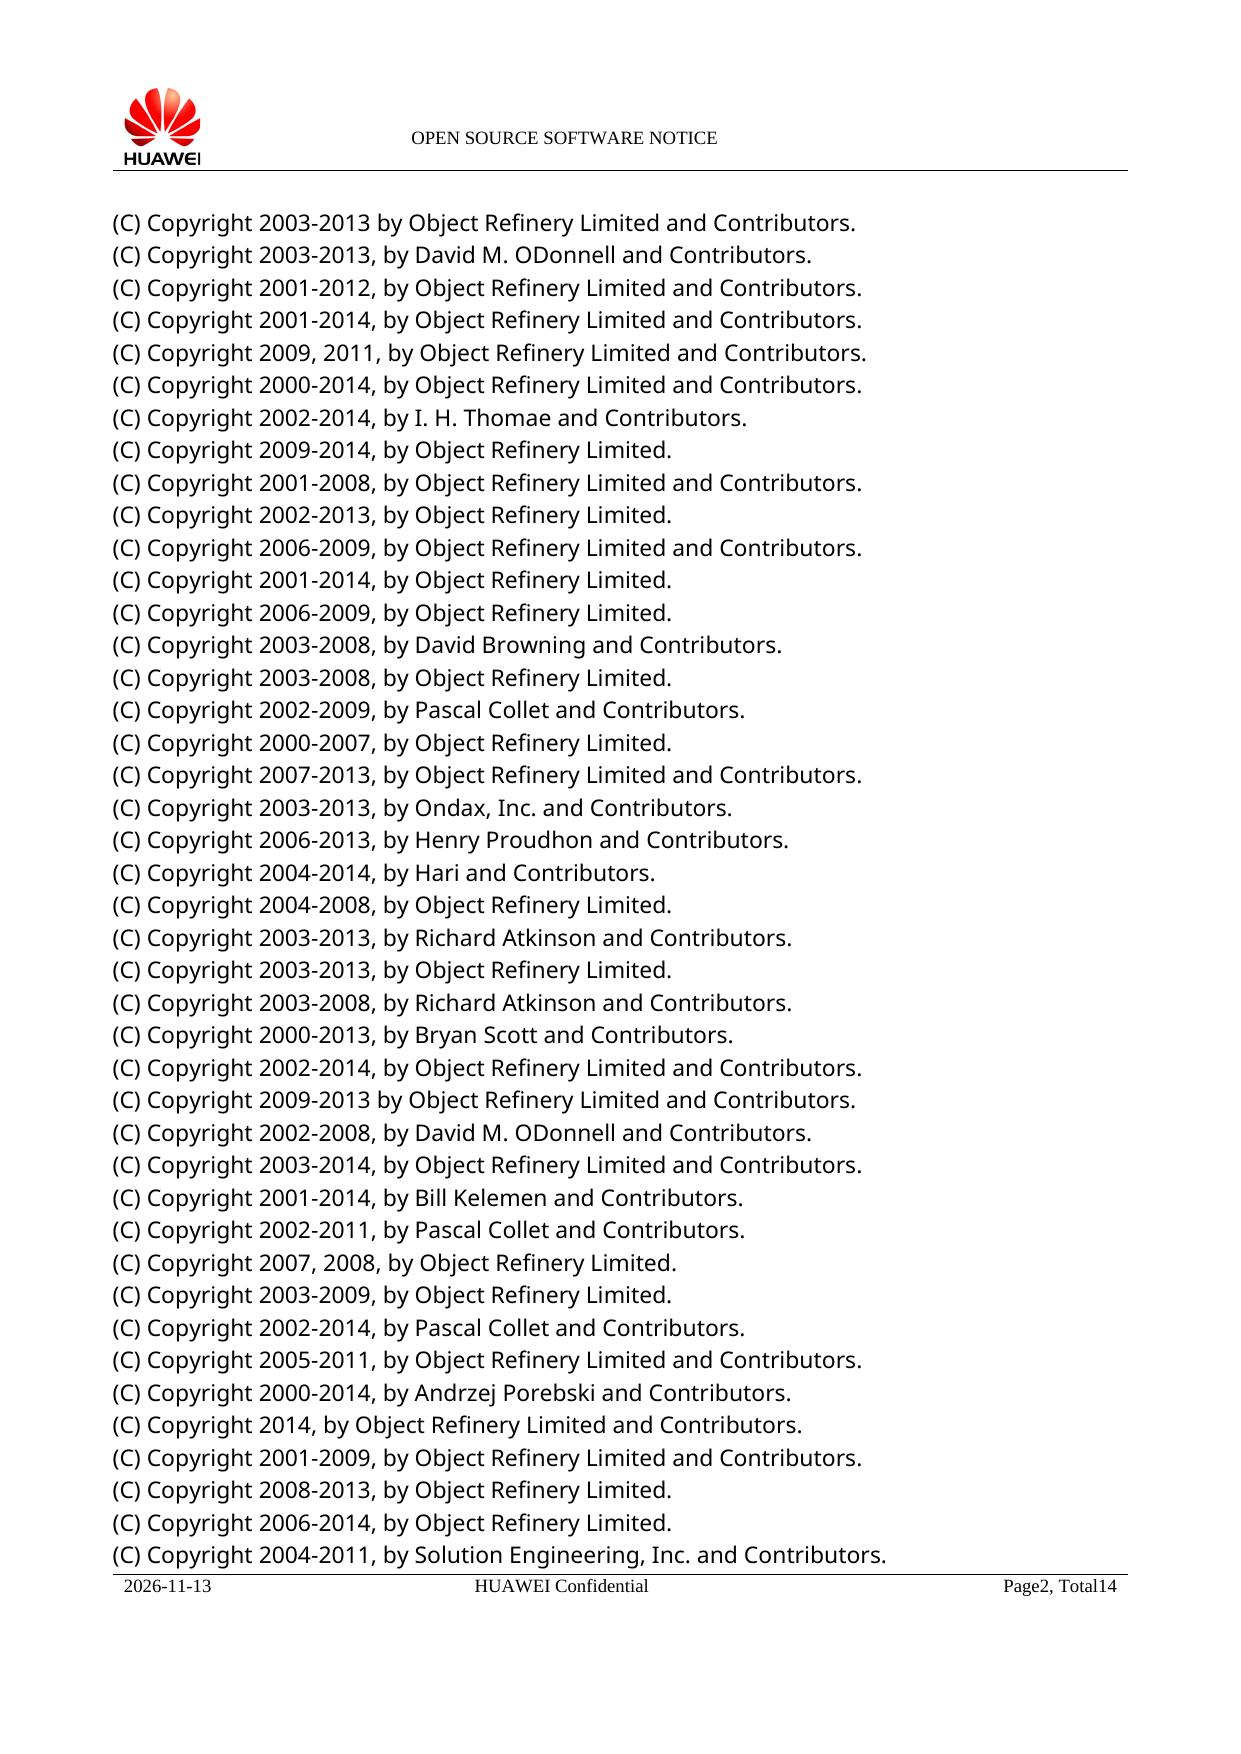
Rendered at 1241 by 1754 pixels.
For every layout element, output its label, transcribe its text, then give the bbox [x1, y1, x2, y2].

picture [124, 88, 201, 165]
